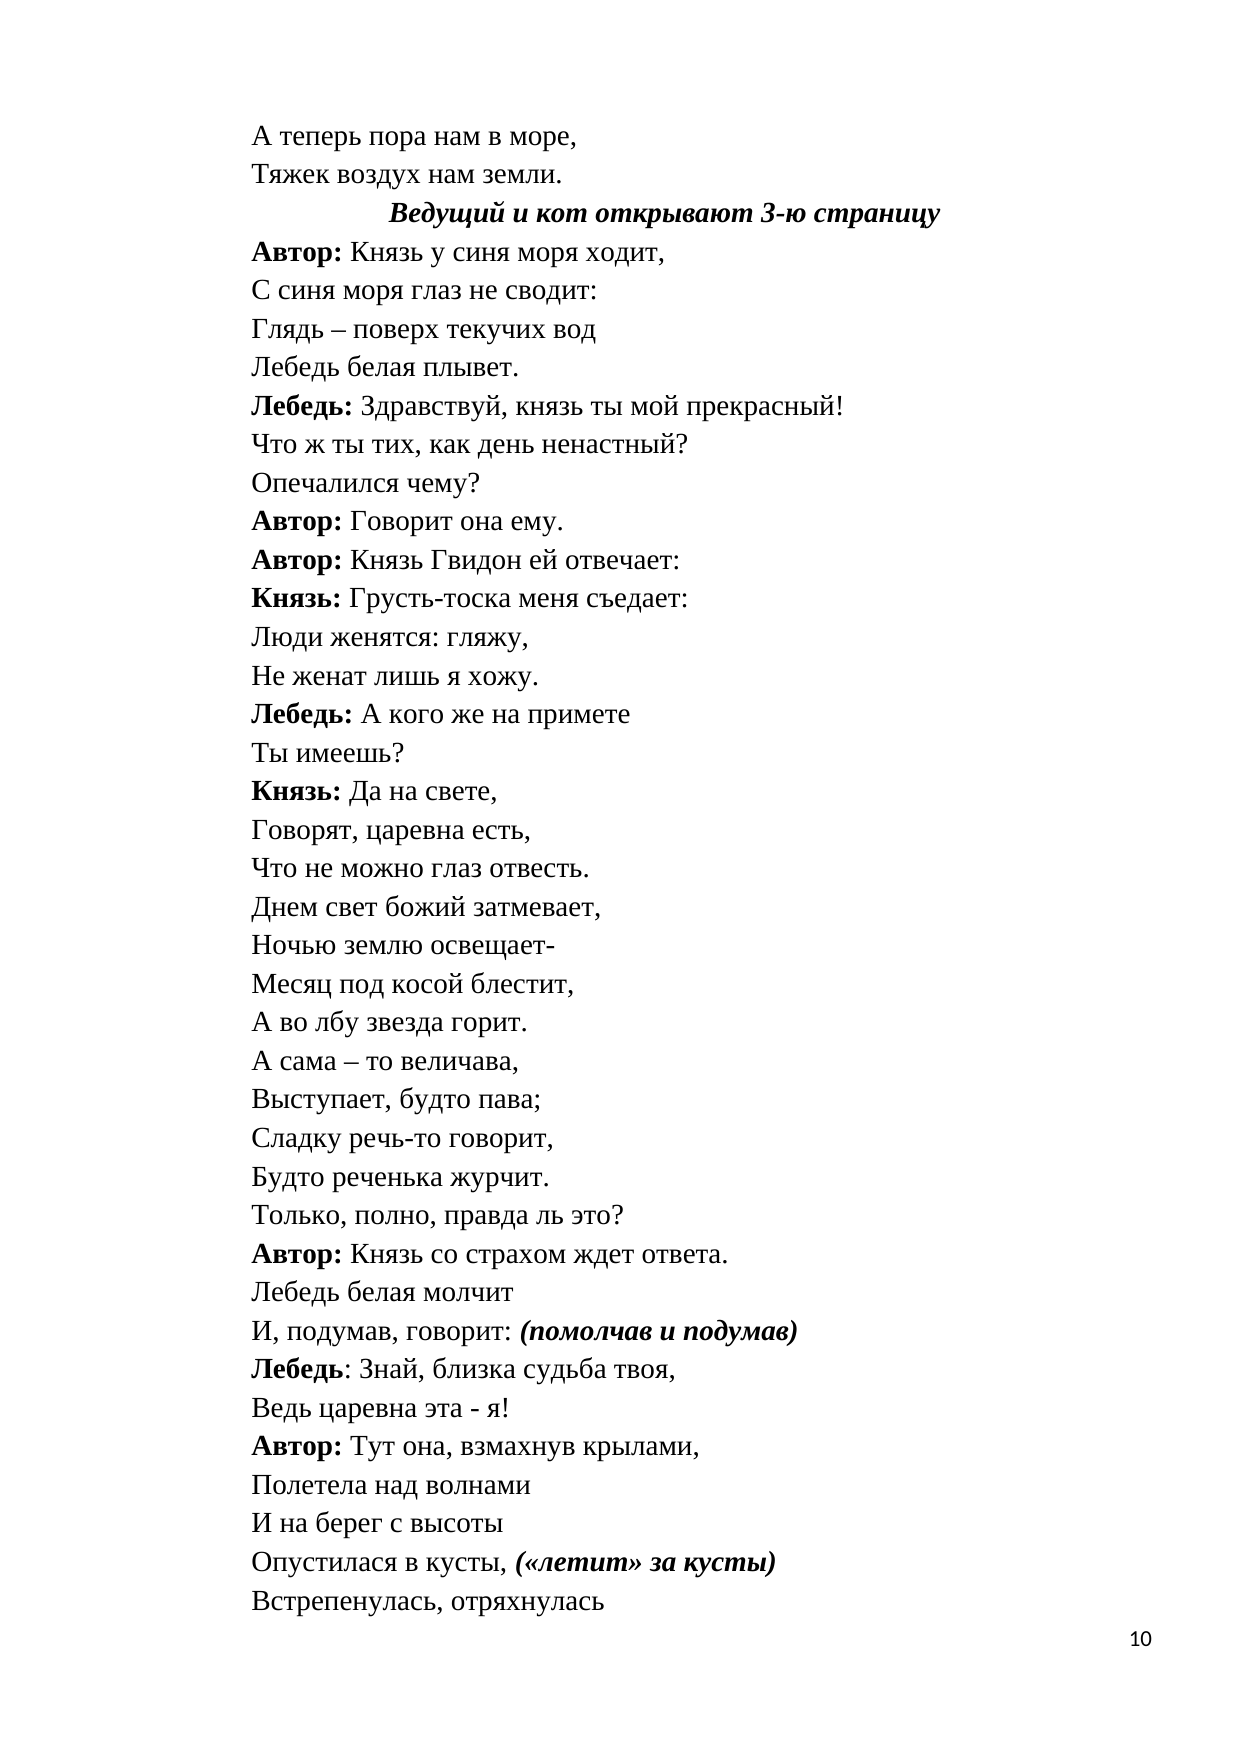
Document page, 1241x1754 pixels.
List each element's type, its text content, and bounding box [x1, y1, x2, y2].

text Сладку речь-то говорит, [177, 1120, 1152, 1154]
text А теперь пора нам в море, [177, 118, 1152, 152]
text Днем свет божий затмевает, [177, 889, 1152, 922]
text А сама – то величава, [177, 1043, 1152, 1077]
text Ночью землю освещает- [177, 927, 1152, 961]
text Опечалился чему? [177, 465, 1152, 498]
text Князь: Да на свете, [177, 773, 1152, 807]
text Автор: Князь у синя моря ходит, [177, 234, 1152, 267]
text Лебедь белая плывет. [177, 349, 1152, 383]
text Встрепенулась, отряхнулась [177, 1583, 1152, 1616]
text Лебедь: Знай, близка судьба твоя, [177, 1351, 1152, 1385]
text И, подумав, говорит: (помолчав и подумав) [177, 1313, 1152, 1346]
text Выступает, будто пава; [177, 1082, 1152, 1115]
text Тяжек воздух нам земли. [177, 157, 1152, 190]
text Только, полно, правда ль это? [177, 1197, 1152, 1231]
text С синя моря глаз не сводит: [177, 272, 1152, 306]
text Опустилася в кусты, («летит» за кусты) [177, 1544, 1152, 1578]
text Ведущий и кот открывают 3-ю страницу [177, 195, 1152, 229]
text Не женат лишь я хожу. [177, 658, 1152, 691]
text Автор: Говорит она ему. [177, 503, 1152, 537]
text Лебедь: А кого же на примете [177, 696, 1152, 730]
text Автор: Тут она, взмахнув крылами, [177, 1428, 1152, 1462]
text Ведь царевна эта - я! [177, 1390, 1152, 1423]
text И на берег с высоты [177, 1506, 1152, 1539]
text Говорят, царевна есть, [177, 812, 1152, 845]
text Ты имеешь? [177, 735, 1152, 768]
text Что ж ты тих, как день ненастный? [177, 426, 1152, 460]
text Глядь – поверх текучих вод [177, 311, 1152, 344]
text Будто реченька журчит. [177, 1159, 1152, 1192]
text Автор: Князь Гвидон ей отвечает: [177, 542, 1152, 576]
text Автор: Князь со страхом ждет ответа. [177, 1236, 1152, 1269]
text Лебедь: Здравствуй, князь ты мой прекрасный! [177, 388, 1152, 421]
text Люди женятся: гляжу, [177, 619, 1152, 653]
text Полетела над волнами [177, 1467, 1152, 1501]
text Князь: Грусть-тоска меня съедает: [177, 581, 1152, 614]
text Месяц под косой блестит, [177, 966, 1152, 999]
text А во лбу звезда горит. [177, 1004, 1152, 1038]
text Что не можно глаз отвесть. [177, 850, 1152, 884]
text Лебедь белая молчит [177, 1274, 1152, 1308]
